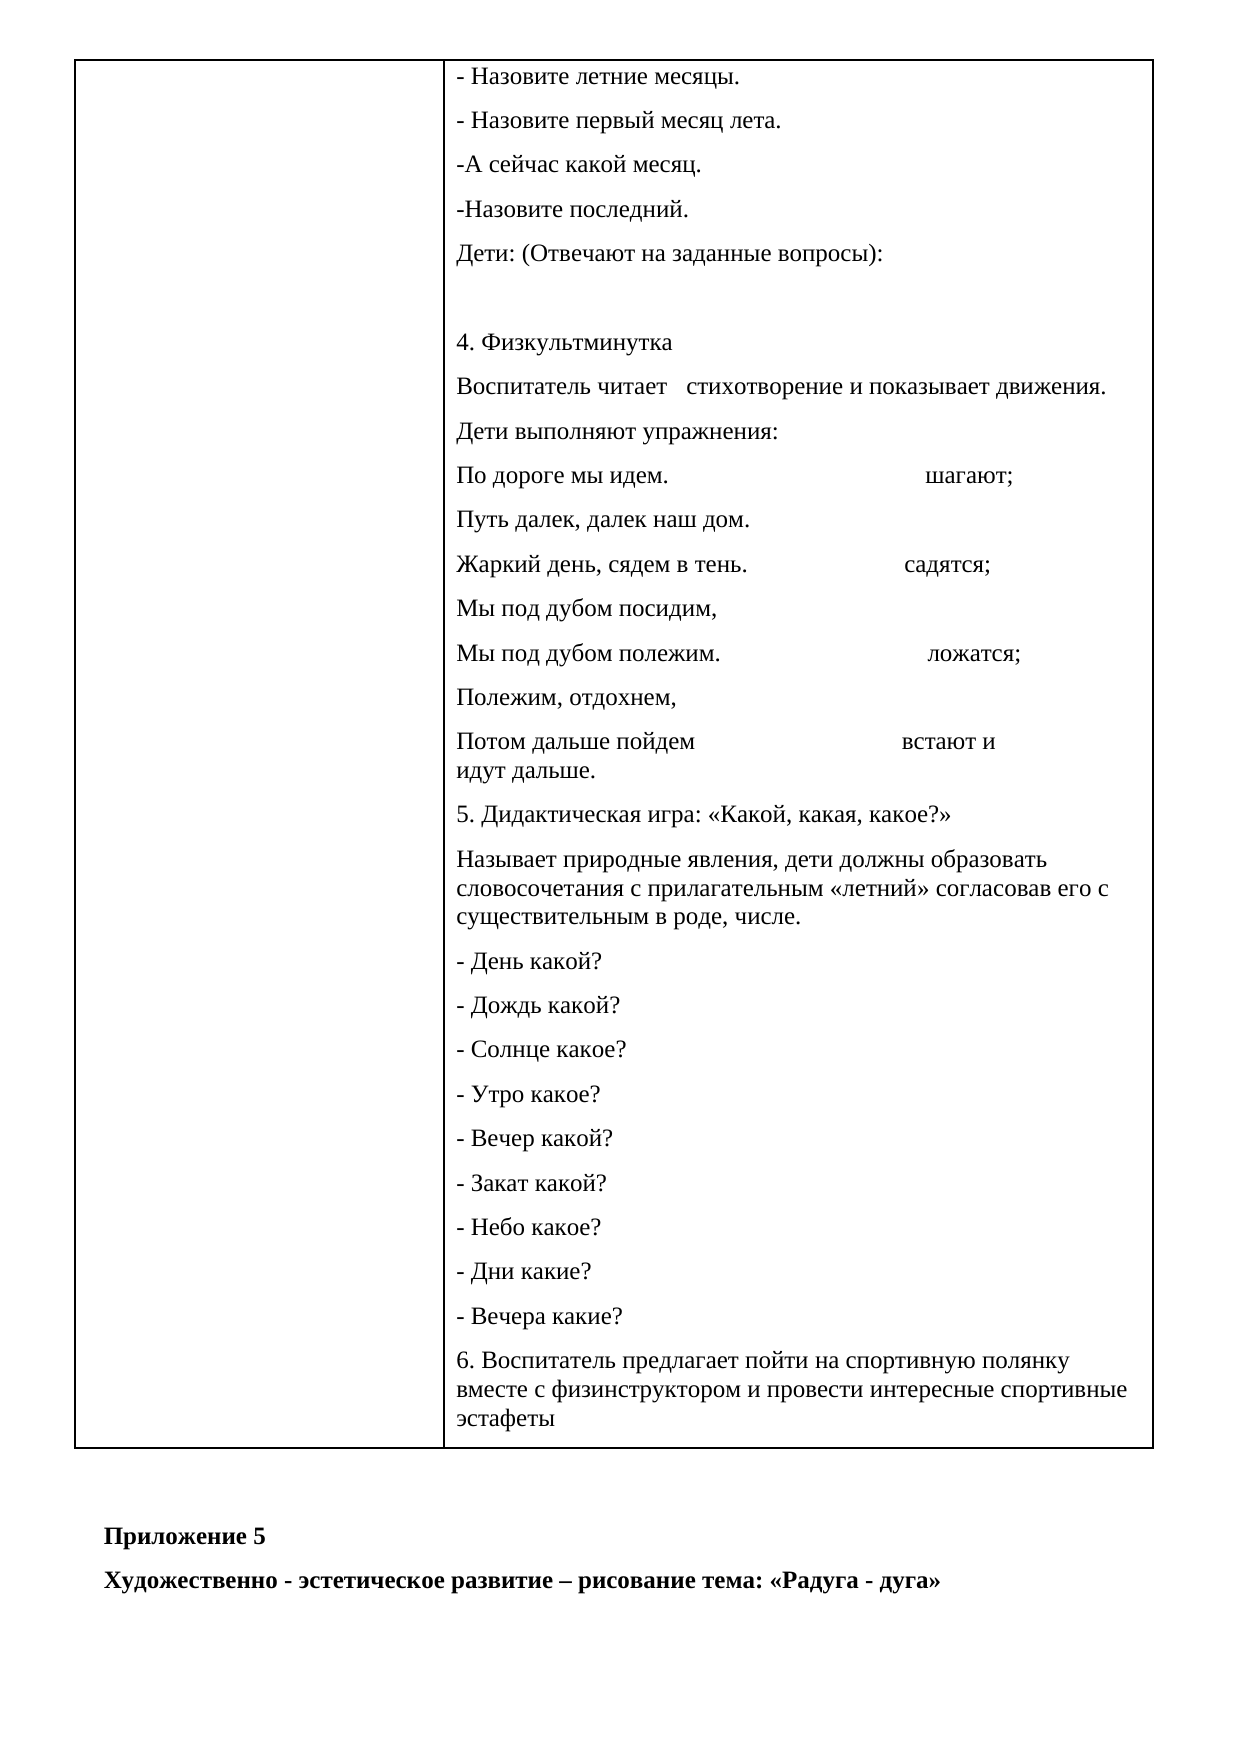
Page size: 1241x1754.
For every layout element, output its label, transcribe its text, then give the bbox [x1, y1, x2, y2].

text Художественно - эстетическое развитие – рисование тема: «Радуга - дуга» [103, 1565, 1152, 1594]
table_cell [445, 61, 1152, 1447]
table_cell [76, 61, 443, 1447]
text Приложение 5 [103, 1521, 1152, 1550]
